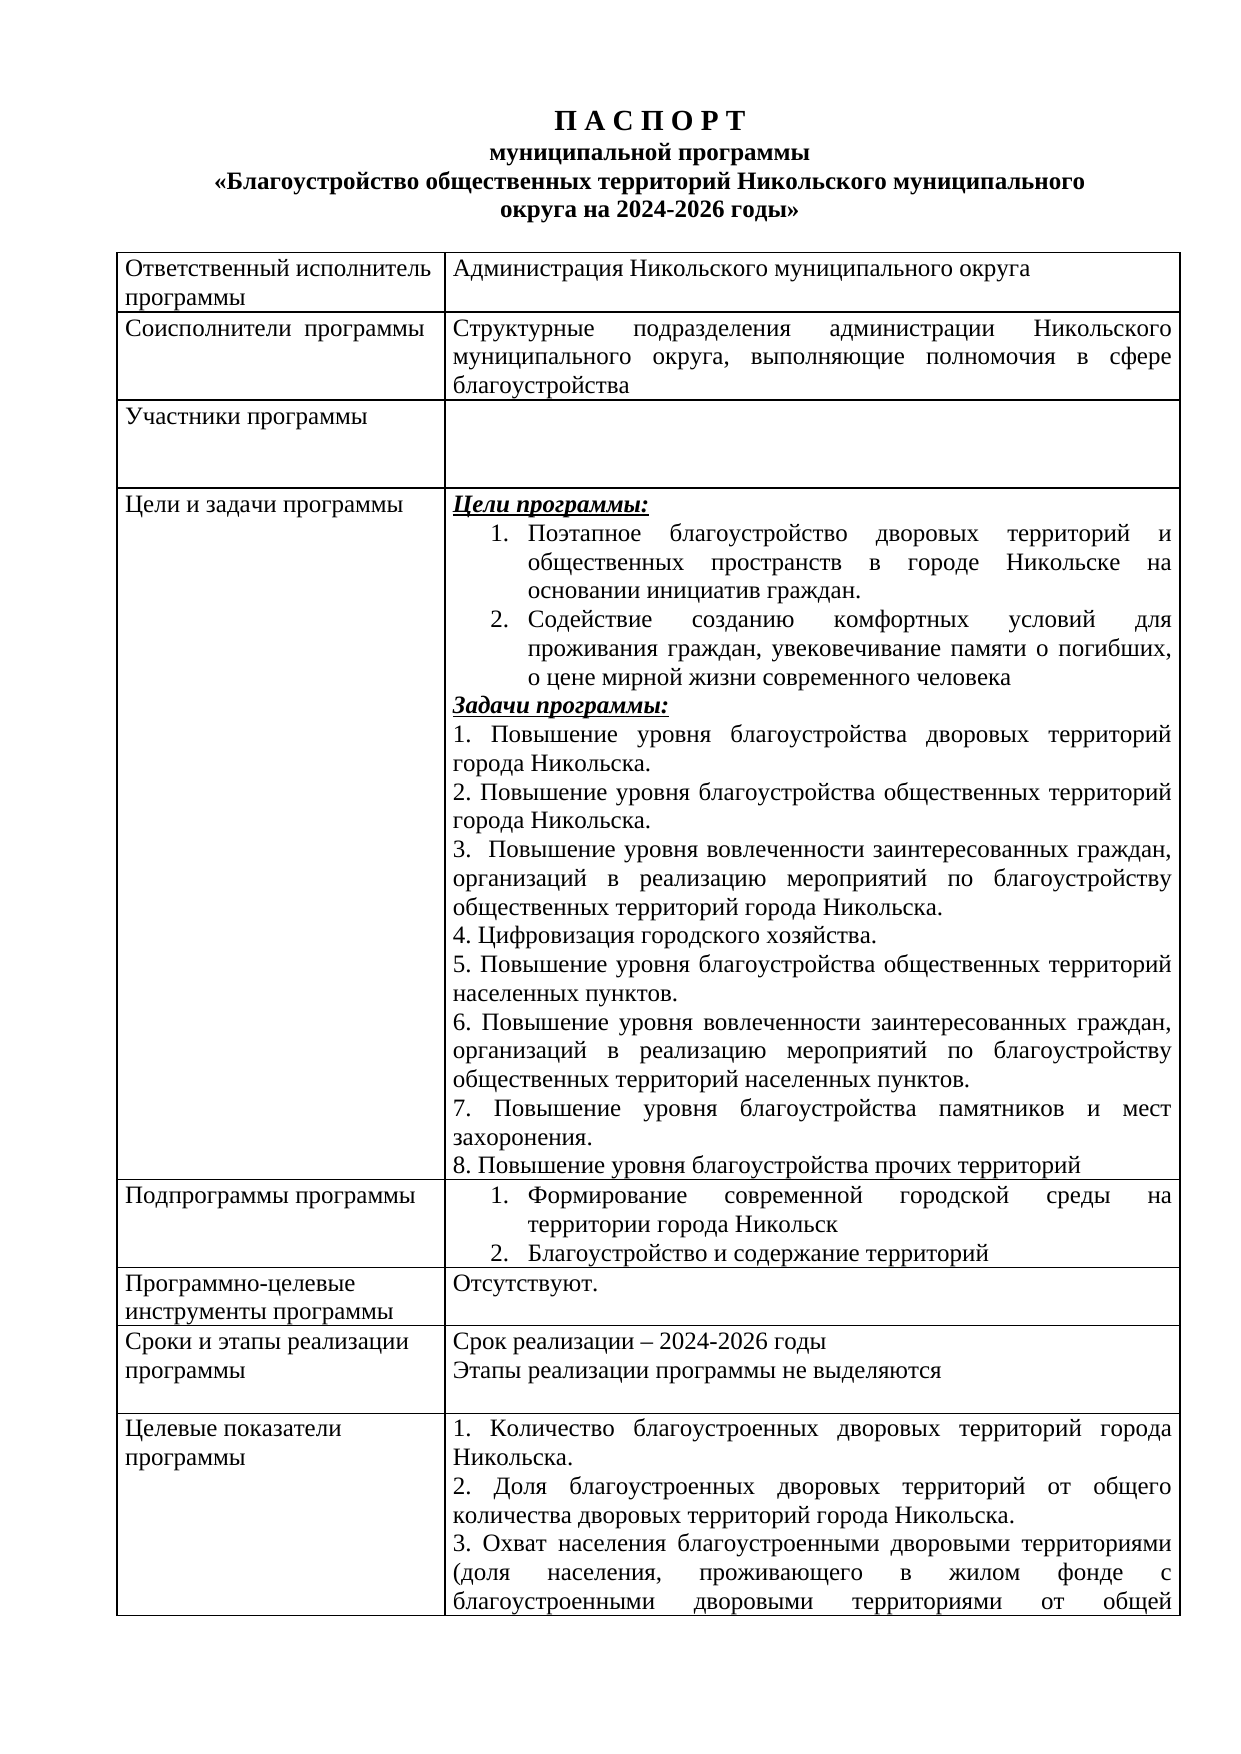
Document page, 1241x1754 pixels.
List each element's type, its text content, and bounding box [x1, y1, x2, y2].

table_cell Программно-целевые инструменты программы [118, 1268, 444, 1325]
text «Благоустройство общественных территорий Никольского муниципального [118, 166, 1181, 194]
text округа на 2024-2026 годы» [118, 194, 1181, 223]
table_cell Участники программы [118, 401, 444, 487]
text муниципальной программы [118, 137, 1181, 166]
text П А С П О Р Т [118, 103, 1181, 137]
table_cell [446, 1414, 1179, 1615]
table_header Ответственный исполнитель программы [118, 253, 444, 311]
table_cell Структурные подразделения администрации Никольского муниципального округа, выполняющие полномочия в сфере благоустройства [446, 313, 1179, 399]
table_cell Формирование современной городской среды на территории города Никольск Благоустройство и содержание территорий [446, 1180, 1179, 1267]
table_cell Срок реализации – 2024-2026 годы Этапы реализации программы не выделяются [446, 1326, 1179, 1412]
table_cell Отсутствуют. [446, 1268, 1179, 1325]
table_cell Сроки и этапы реализации программы [118, 1326, 444, 1412]
table_cell Подпрограммы программы [118, 1180, 444, 1267]
table_cell Цели и задачи программы [118, 489, 444, 1179]
table_cell [446, 401, 1179, 487]
table_header Администрация Никольского муниципального округа [446, 253, 1179, 311]
table_cell Соисполнители программы [118, 313, 444, 399]
table_cell Цели программы: Поэтапное благоустройство дворовых территорий и общественных пространств в городе Никольске на основании инициатив граждан. Содействие созданию комфортных условий для проживания граждан, увековечивание памяти о погибших, о цене мирной жизни современного человека Задачи программы: 1. Повышение уровня благоустройства дворовых территорий города Никольска. 2. Повышение уровня благоустройства общественных территорий города Никольска. 3. Повышение уровня вовлеченности заинтересованных граждан, организаций в реализацию мероприятий по благоустройству общественных территорий города Никольска. 4. Цифровизация городского хозяйства. 5. Повышение уровня благоустройства общественных территорий населенных пунктов. 6. Повышение уровня вовлеченности заинтересованных граждан, организаций в реализацию мероприятий по благоустройству общественных территорий населенных пунктов. 7. Повышение уровня благоустройства памятников и мест захоронения. 8. Повышение уровня благоустройства прочих территорий [446, 489, 1179, 1179]
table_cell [118, 1414, 444, 1615]
